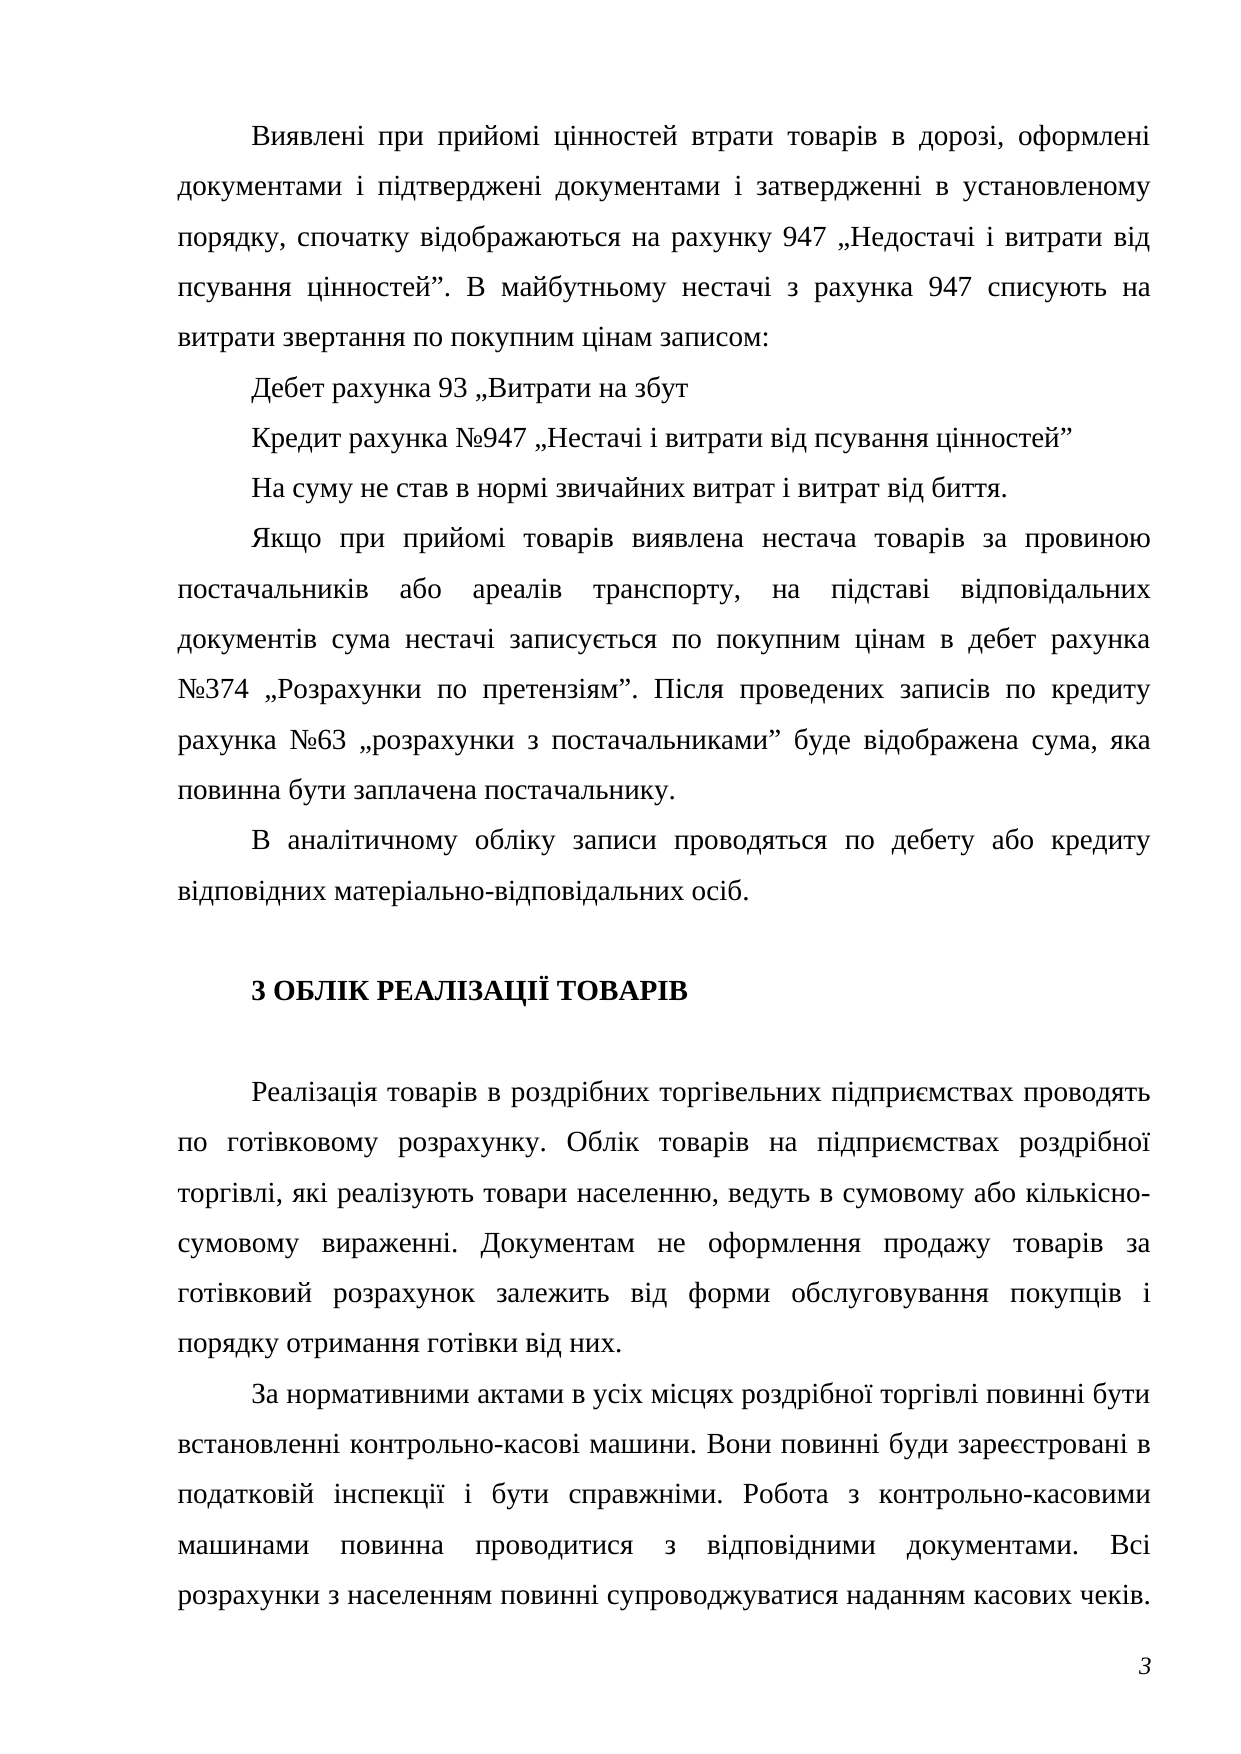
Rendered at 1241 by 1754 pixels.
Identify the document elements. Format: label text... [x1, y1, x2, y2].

text В аналітичному обліку записи проводяться по дебету або кредиту відповідних матеріально-відповідальних осіб. [177, 822, 1152, 906]
text Реалізація товарів в роздрібних торгівельних підприємствах проводять по готівковому розрахунку. Облік товарів на підприємствах роздрібної торгівлі, які реалізують товари населенню, ведуть в сумовому або кількісно-сумовому вираженні. Документам не оформлення продажу товарів за готівковий розрахунок залежить від форми обслуговування покупців і порядку отримання готівки від них. [177, 1074, 1152, 1359]
text На суму не став в нормі звичайних витрат і витрат від биття. [177, 470, 1152, 504]
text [177, 1376, 1152, 1611]
text Якщо при прийомі товарів виявлена нестача товарів за провиною постачальників або ареалів транспорту, на підставі відповідальних документів сума нестачі записується по покупним цінам в дебет рахунка №374 „Розрахунки по претензіям”. Після проведених записів по кредиту рахунка №63 „розрахунки з постачальниками” буде відображена сума, яка повинна бути заплачена постачальнику. [177, 521, 1152, 806]
text Виявлені при прийомі цінностей втрати товарів в дорозі, оформлені документами і підтверджені документами і затвердженні в установленому порядку, спочатку відображаються на рахунку 947 „Недостачі і витрати від псування цінностей”. В майбутньому нестачі з рахунка 947 списують на витрати звертання по покупним цінам записом: [177, 118, 1152, 353]
text Кредит рахунка №947 „Нестачі і витрати від псування цінностей” [177, 420, 1152, 453]
text Дебет рахунка 93 „Витрати на збут [177, 370, 1152, 403]
text 3 Облік реалізації товарів [177, 973, 1152, 1007]
